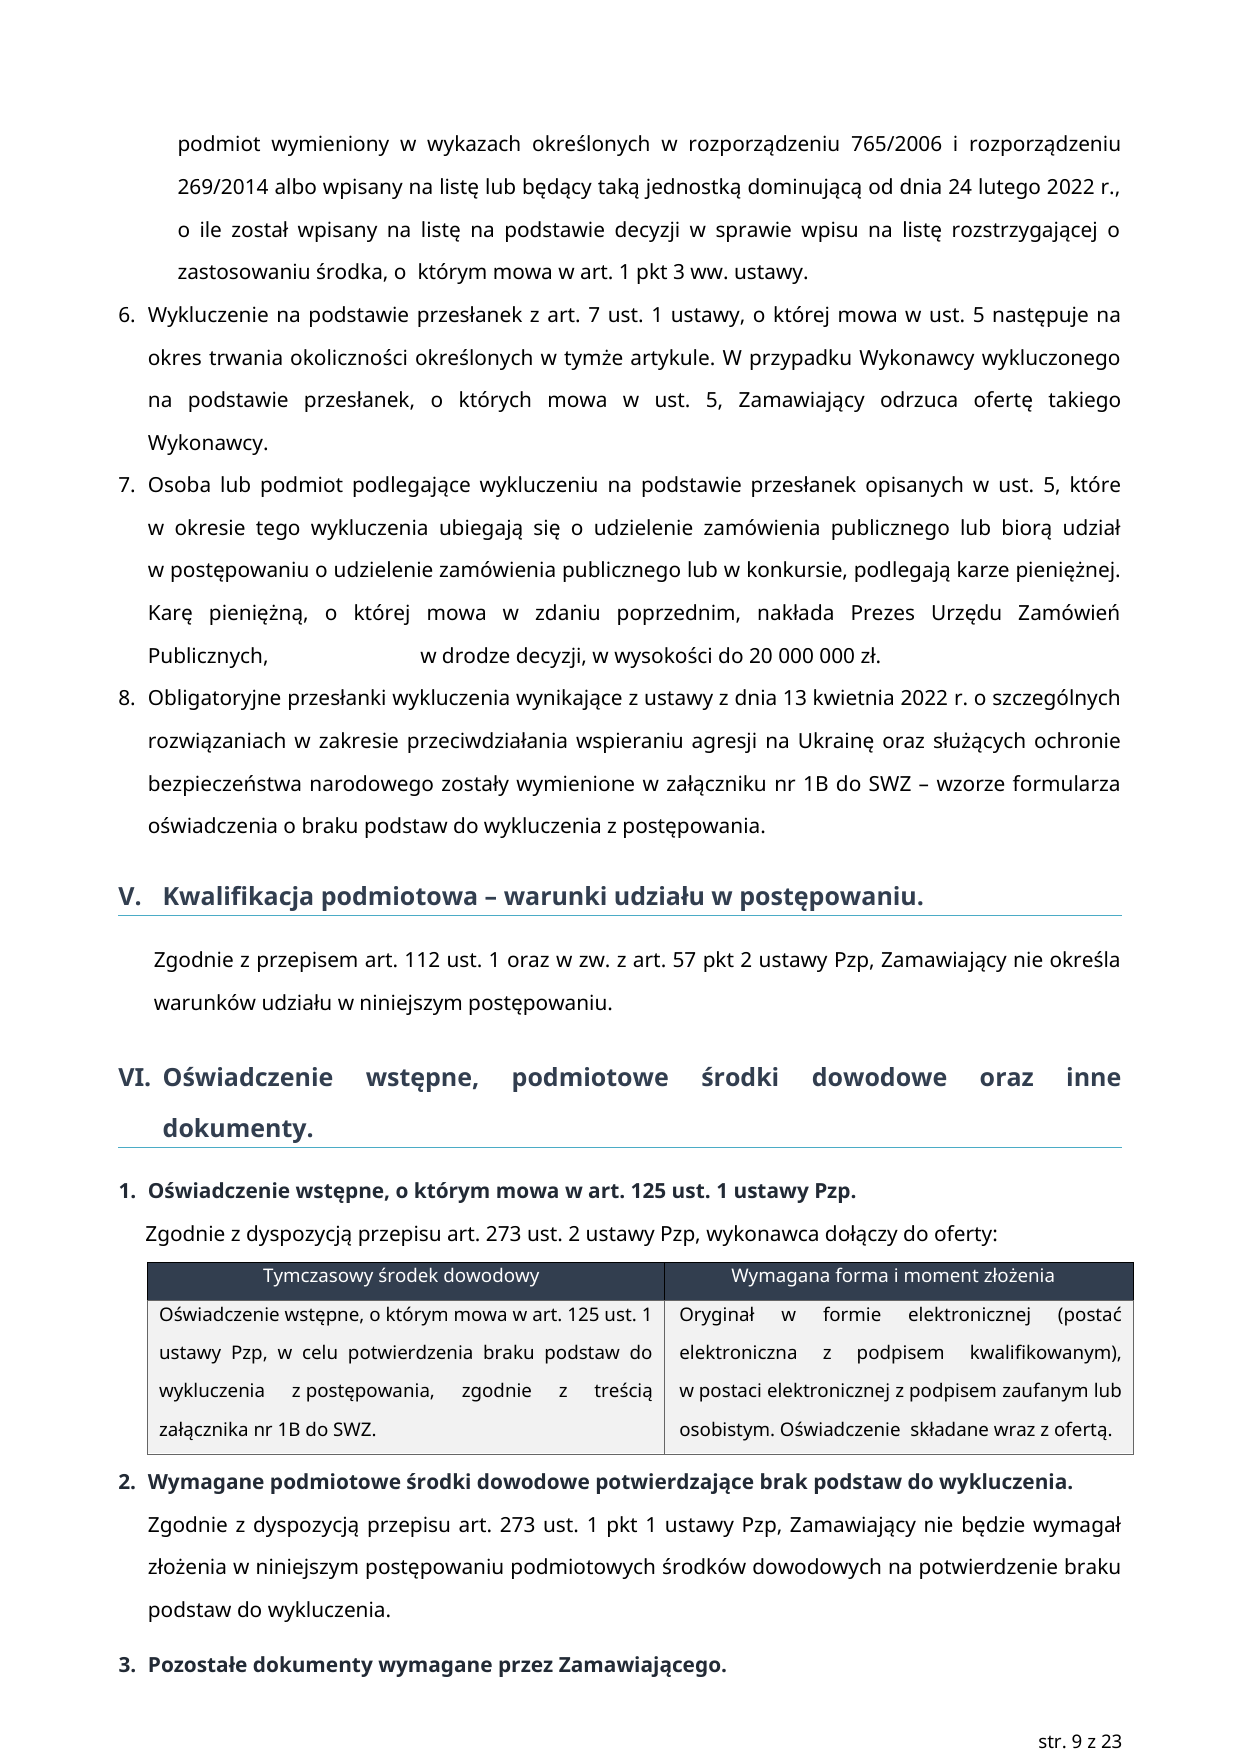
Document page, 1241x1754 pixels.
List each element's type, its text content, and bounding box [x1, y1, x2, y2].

table_header Tymczasowy środek dowodowy [148, 1263, 664, 1300]
subtitle Oświadczenie wstępne, o którym mowa w art. 125 ust. 1 ustawy Pzp. [118, 1177, 1122, 1205]
table_header Wymagana forma i moment złożenia [665, 1263, 1133, 1300]
text 8. Obligatoryjne przesłanki wykluczenia wynikające z ustawy z dnia 13 kwietnia 2022 r. o szczególnych rozwiązaniach w zakresie przeciwdziałania wspieraniu agresji na Ukrainę oraz służących ochronie bezpieczeństwa narodowego zostały wymienione w załączniku nr 1B do SWZ – wzorze formularza oświadczenia o braku podstaw do wykluczenia z postępowania. [118, 683, 1122, 840]
subtitle Zgodnie z dyspozycją przepisu art. 273 ust. 2 ustawy Pzp, wykonawca dołączy do oferty: [118, 1219, 1122, 1248]
text 6. Wykluczenie na podstawie przesłanek z art. 7 ust. 1 ustawy, o której mowa w ust. 5 następuje na okres trwania okoliczności określonych w tymże artykule. W przypadku Wykonawcy wykluczonego na podstawie przesłanek, o których mowa w ust. 5, Zamawiający odrzuca ofertę takiego Wykonawcy. [118, 300, 1122, 456]
subtitle Oświadczenie wstępne, podmiotowe środki dowodowe oraz inne dokumenty. [118, 1059, 1122, 1147]
subtitle Zgodnie z dyspozycją przepisu art. 273 ust. 1 pkt 1 ustawy Pzp, Zamawiający nie będzie wymagał złożenia w niniejszym postępowaniu podmiotowych środków dowodowych na potwierdzenie braku podstaw do wykluczenia. [148, 1510, 1122, 1623]
text 7. Osoba lub podmiot podlegające wykluczeniu na podstawie przesłanek opisanych w ust. 5, które w okresie tego wykluczenia ubiegają się o udzielenie zamówienia publicznego lub biorą udział w postępowaniu o udzielenie zamówienia publicznego lub w konkursie, podlegają karze pieniężnej. Karę pieniężną, o której mowa w zdaniu poprzednim, nakłada Prezes Urzędu Zamówień Publicznych, w drodze decyzji, w wysokości do 20 000 000 zł. [118, 470, 1122, 669]
subtitle Wymagane podmiotowe środki dowodowe potwierdzające brak podstaw do wykluczenia. [118, 1467, 1122, 1496]
table_cell Oryginał w formie elektronicznej (postać elektroniczna z podpisem kwalifikowanym), w postaci elektronicznej z podpisem zaufanym lub osobistym. Oświadczenie składane wraz z ofertą. [665, 1301, 1133, 1453]
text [148, 129, 1122, 286]
subtitle Pozostałe dokumenty wymagane przez Zamawiającego. [118, 1650, 1122, 1678]
table_cell Oświadczenie wstępne, o którym mowa w art. 125 ust. 1 ustawy Pzp, w celu potwierdzenia braku podstaw do wykluczenia z postępowania, zgodnie z treścią załącznika nr 1B do SWZ. [148, 1301, 664, 1453]
text Zgodnie z przepisem art. 112 ust. 1 oraz w zw. z art. 57 pkt 2 ustawy Pzp, Zamawiający nie określa warunków udziału w niniejszym postępowaniu. [153, 945, 1122, 1016]
subtitle Kwalifikacja podmiotowa – warunki udziału w postępowaniu. [118, 879, 1122, 915]
